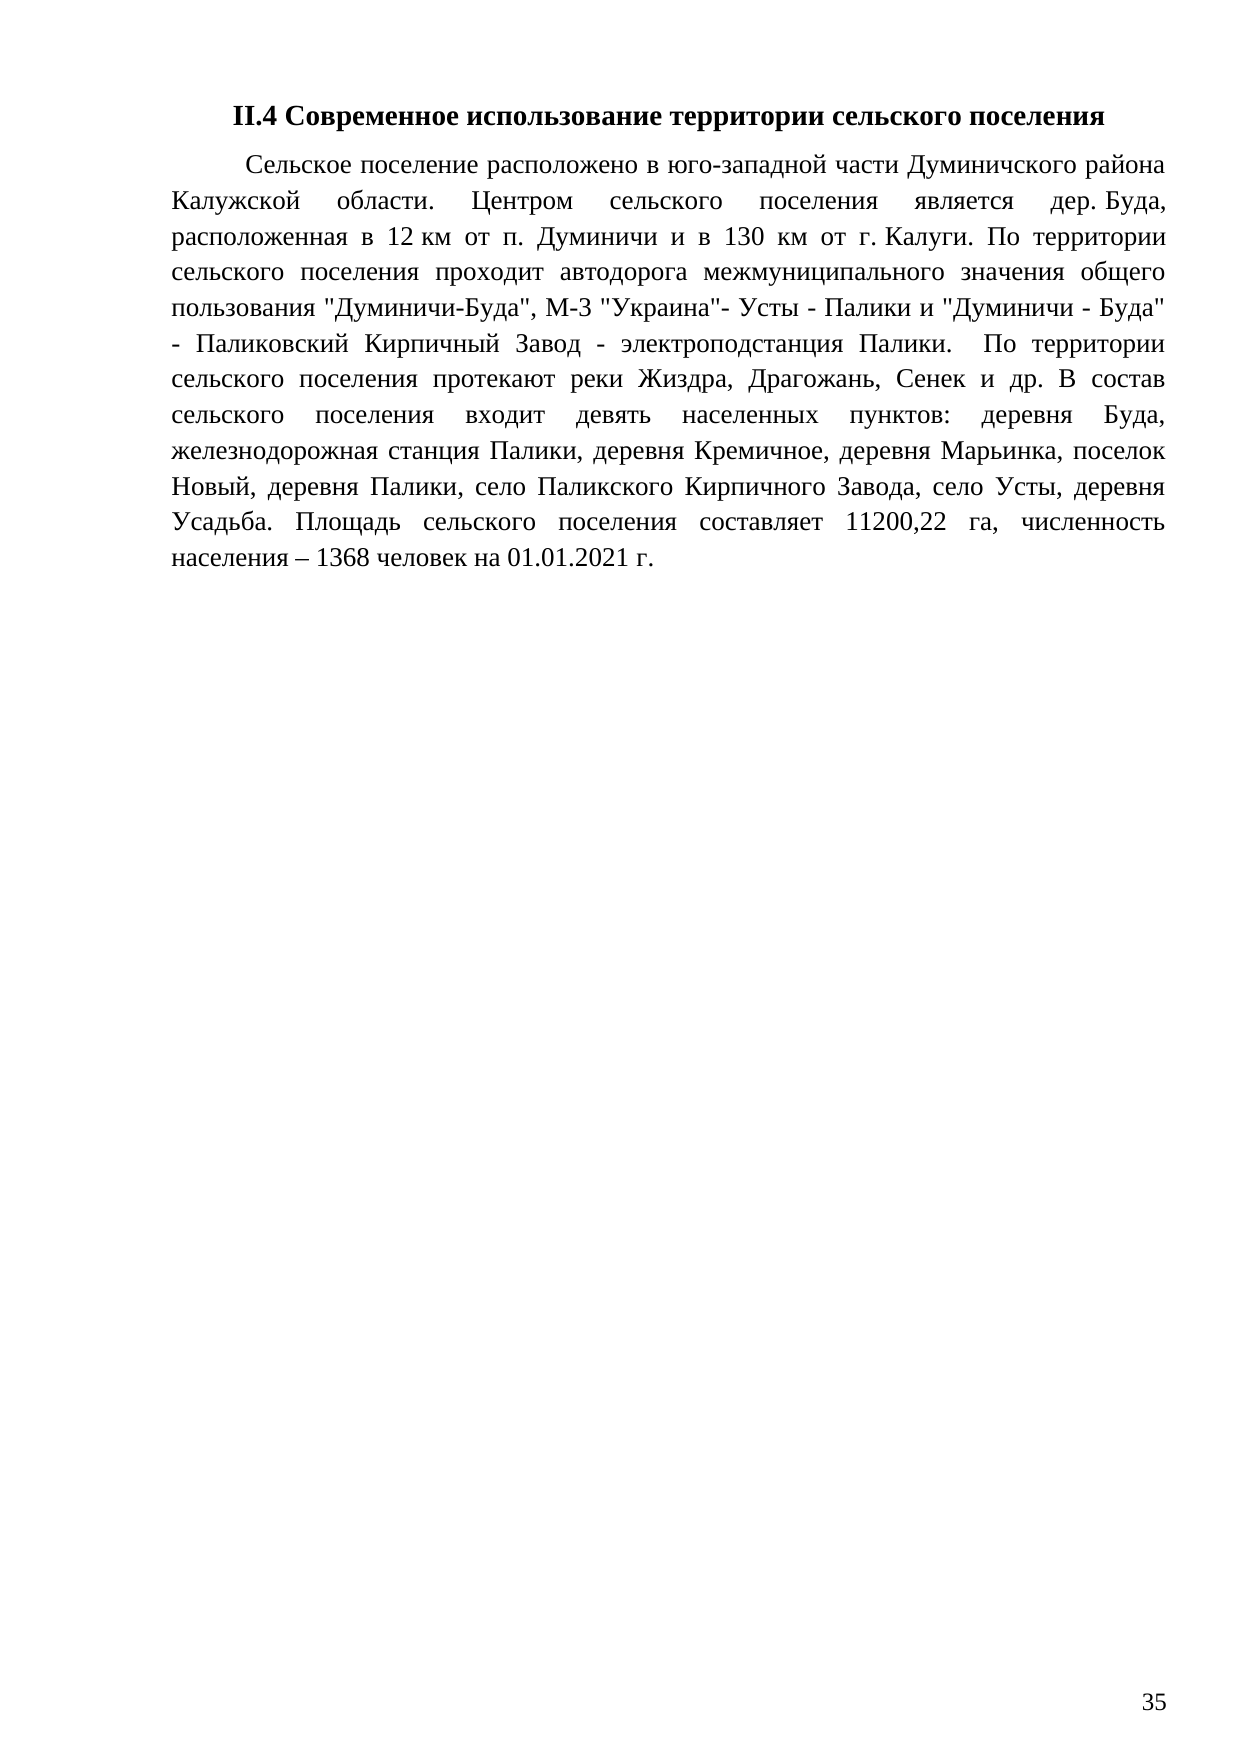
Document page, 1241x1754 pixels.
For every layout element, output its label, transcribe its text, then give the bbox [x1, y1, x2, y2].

title Сельское поселение расположено в юго-западной части Думиничского района Калужской области. Центром сельского поселения является дер. Буда, расположенная в 12 км от п. Думиничи и в 130 км от г. Калуги. По территории сельского поселения проходит автодорога межмуниципального значения общего пользования "Думиничи-Буда", М-3 "Украина"- Усты - Палики и "Думиничи - Буда" - Паликовский Кирпичный Завод - электроподстанция Палики. По территории сельского поселения протекают реки Жиздра, Драгожань, Сенек и др. В состав сельского поселения входит девять населенных пунктов: деревня Буда, железнодорожная станция Палики, деревня Кремичное, деревня Марьинка, поселок Новый, деревня Палики, село Паликского Кирпичного Завода, село Усты, деревня Усадьба. Площадь сельского поселения составляет 11200,22 га, численность населения – 1368 человек на 01.01.2021 г. [171, 148, 1167, 572]
subtitle II.4 Современное использование территории сельского поселения [171, 98, 1167, 131]
